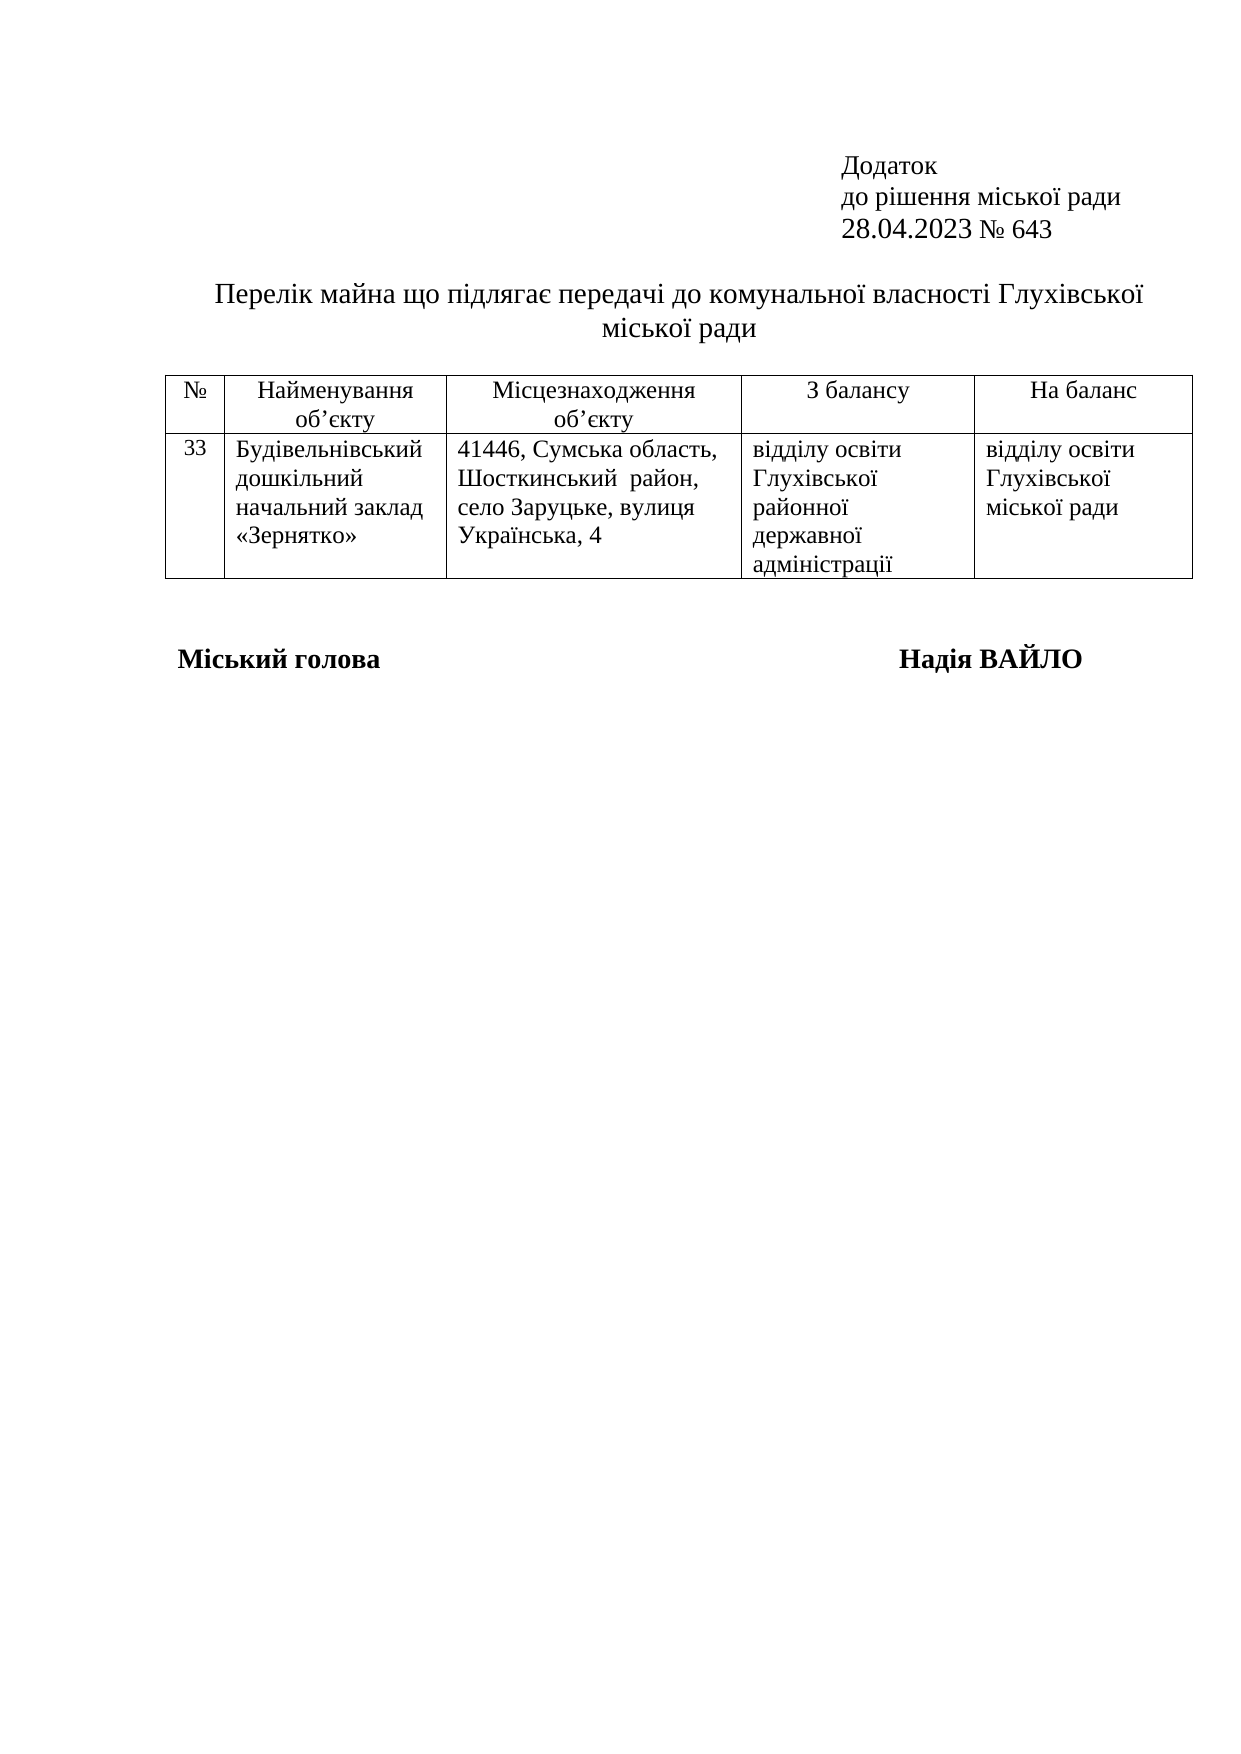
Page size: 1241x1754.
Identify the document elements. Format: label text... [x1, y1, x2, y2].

text Перелік майна що підлягає передачі до комунальної власності Глухівської міської ради [177, 276, 1181, 343]
table_cell 33 [166, 434, 224, 578]
table_header Місцезнаходження об’єкту [447, 376, 741, 433]
table_header На баланс [975, 376, 1192, 433]
text Міський голова Надія ВАЙЛО [177, 642, 1181, 675]
table_header № [166, 376, 224, 433]
table_header Найменування об’єкту [225, 376, 446, 433]
table_cell відділу освіти Глухівської міської ради [975, 434, 1192, 578]
text 28.04.2023 № 643 [841, 212, 1181, 245]
table_header З балансу [742, 376, 974, 433]
table_cell 41446, Сумська область, Шосткинський район, село Заруцьке, вулиця Українська, 4 [447, 434, 741, 578]
text Додаток [841, 149, 1181, 180]
table_cell Будівельнівський дошкільний начальний заклад «Зернятко» [225, 434, 446, 578]
text до рішення міської ради [841, 180, 1181, 212]
table_cell відділу освіти Глухівської районної державної адміністрації [742, 434, 974, 578]
